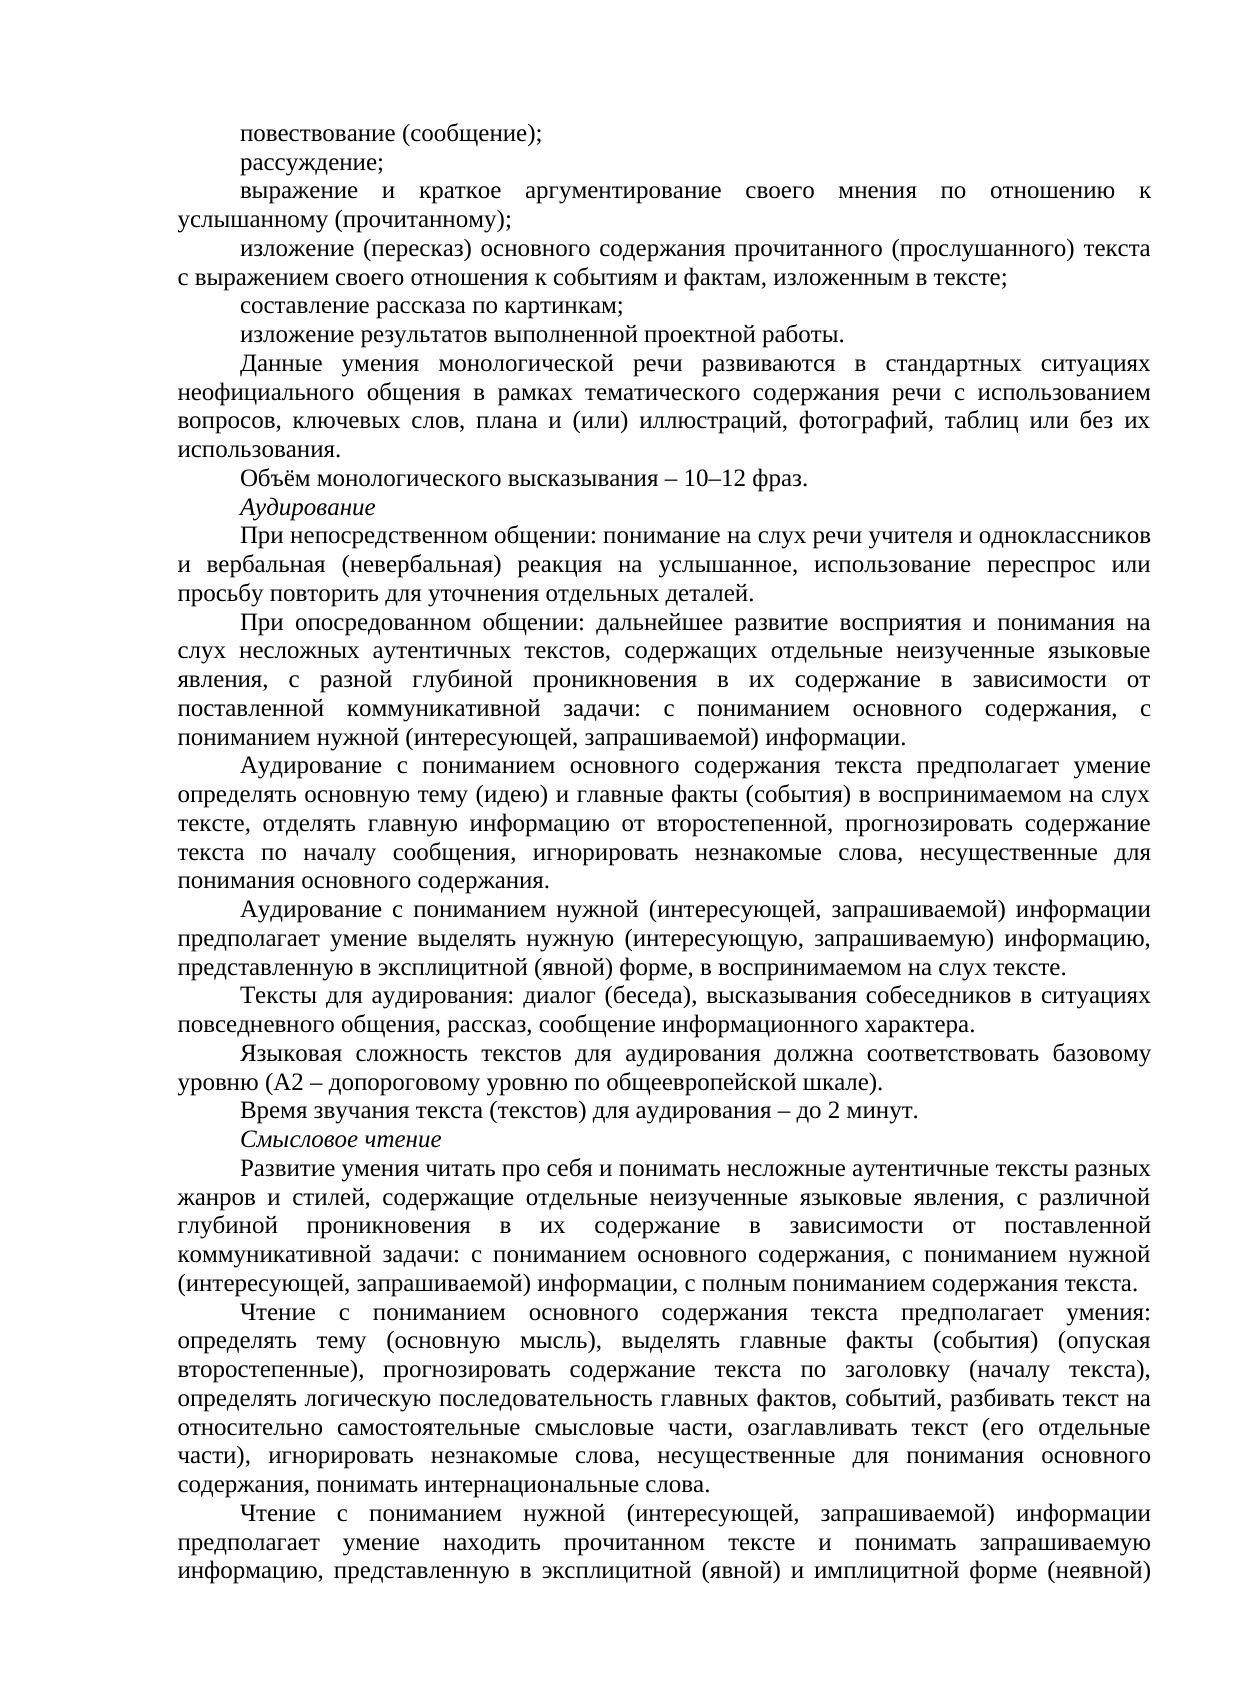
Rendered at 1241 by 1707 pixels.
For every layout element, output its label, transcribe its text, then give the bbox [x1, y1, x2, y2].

text Аудирование с пониманием нужной (интересующей, запрашиваемой) информации предполагает умение выделять нужную (интересующую, запрашиваемую) информацию, представленную в эксплицитной (явной) форме, в воспринимаемом на слух тексте. [177, 894, 1152, 981]
text При непосредственном общении: понимание на слух речи учителя и одноклассников и вербальная (невербальная) реакция на услышанное, использование переспрос или просьбу повторить для уточнения отдельных деталей. [177, 521, 1152, 607]
text Аудирование [177, 492, 1152, 521]
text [177, 1498, 1152, 1584]
text Развитие умения читать про себя и понимать несложные аутентичные тексты разных жанров и стилей, содержащие отдельные неизученные языковые явления, с различной глубиной проникновения в их содержание в зависимости от поставленной коммуникативной задачи: с пониманием основного содержания, с пониманием нужной (интересующей, запрашиваемой) информации, с полным пониманием содержания текста. [177, 1153, 1152, 1297]
text Тексты для аудирования: диалог (беседа), высказывания собеседников в ситуациях повседневного общения, рассказ, сообщение информационного характера. [177, 981, 1152, 1038]
text изложение результатов выполненной проектной работы. [177, 319, 1152, 348]
text Аудирование с пониманием основного содержания текста предполагает умение определять основную тему (идею) и главные факты (события) в воспринимаемом на слух тексте, отделять главную информацию от второстепенной, прогнозировать содержание текста по началу сообщения, игнорировать незнакомые слова, несущественные для понимания основного содержания. [177, 751, 1152, 894]
text Данные умения монологической речи развиваются в стандартных ситуациях неофициального общения в рамках тематического содержания речи с использованием вопросов, ключевых слов, плана и (или) иллюстраций, фотографий, таблиц или без их использования. [177, 348, 1152, 463]
text Языковая сложность текстов для аудирования должна соответствовать базовому уровню (А2 – допороговому уровню по общеевропейской шкале). [177, 1038, 1152, 1096]
text повествование (сообщение); [177, 118, 1152, 147]
text Объём монологического высказывания – 10–12 фраз. [177, 463, 1152, 492]
text Время звучания текста (текстов) для аудирования – до 2 минут. [177, 1096, 1152, 1124]
text Чтение с пониманием основного содержания текста предполагает умения: определять тему (основную мысль), выделять главные факты (события) (опуская второстепенные), прогнозировать содержание текста по заголовку (началу текста), определять логическую последовательность главных фактов, событий, разбивать текст на относительно самостоятельные смысловые части, озаглавливать текст (его отдельные части), игнорировать незнакомые слова, несущественные для понимания основного содержания, понимать интернациональные слова. [177, 1297, 1152, 1498]
text Смысловое чтение [177, 1124, 1152, 1153]
text При опосредованном общении: дальнейшее развитие восприятия и понимания на слух несложных аутентичных текстов, содержащих отдельные неизученные языковые явления, с разной глубиной проникновения в их содержание в зависимости от поставленной коммуникативной задачи: с пониманием основного содержания, с пониманием нужной (интересующей, запрашиваемой) информации. [177, 607, 1152, 751]
text изложение (пересказ) основного содержания прочитанного (прослушанного) текста с выражением своего отношения к событиям и фактам, изложенным в тексте; [177, 233, 1152, 291]
text выражение и краткое аргументирование своего мнения по отношению к услышанному (прочитанному); [177, 176, 1152, 233]
text составление рассказа по картинкам; [177, 291, 1152, 319]
text рассуждение; [177, 147, 1152, 176]
